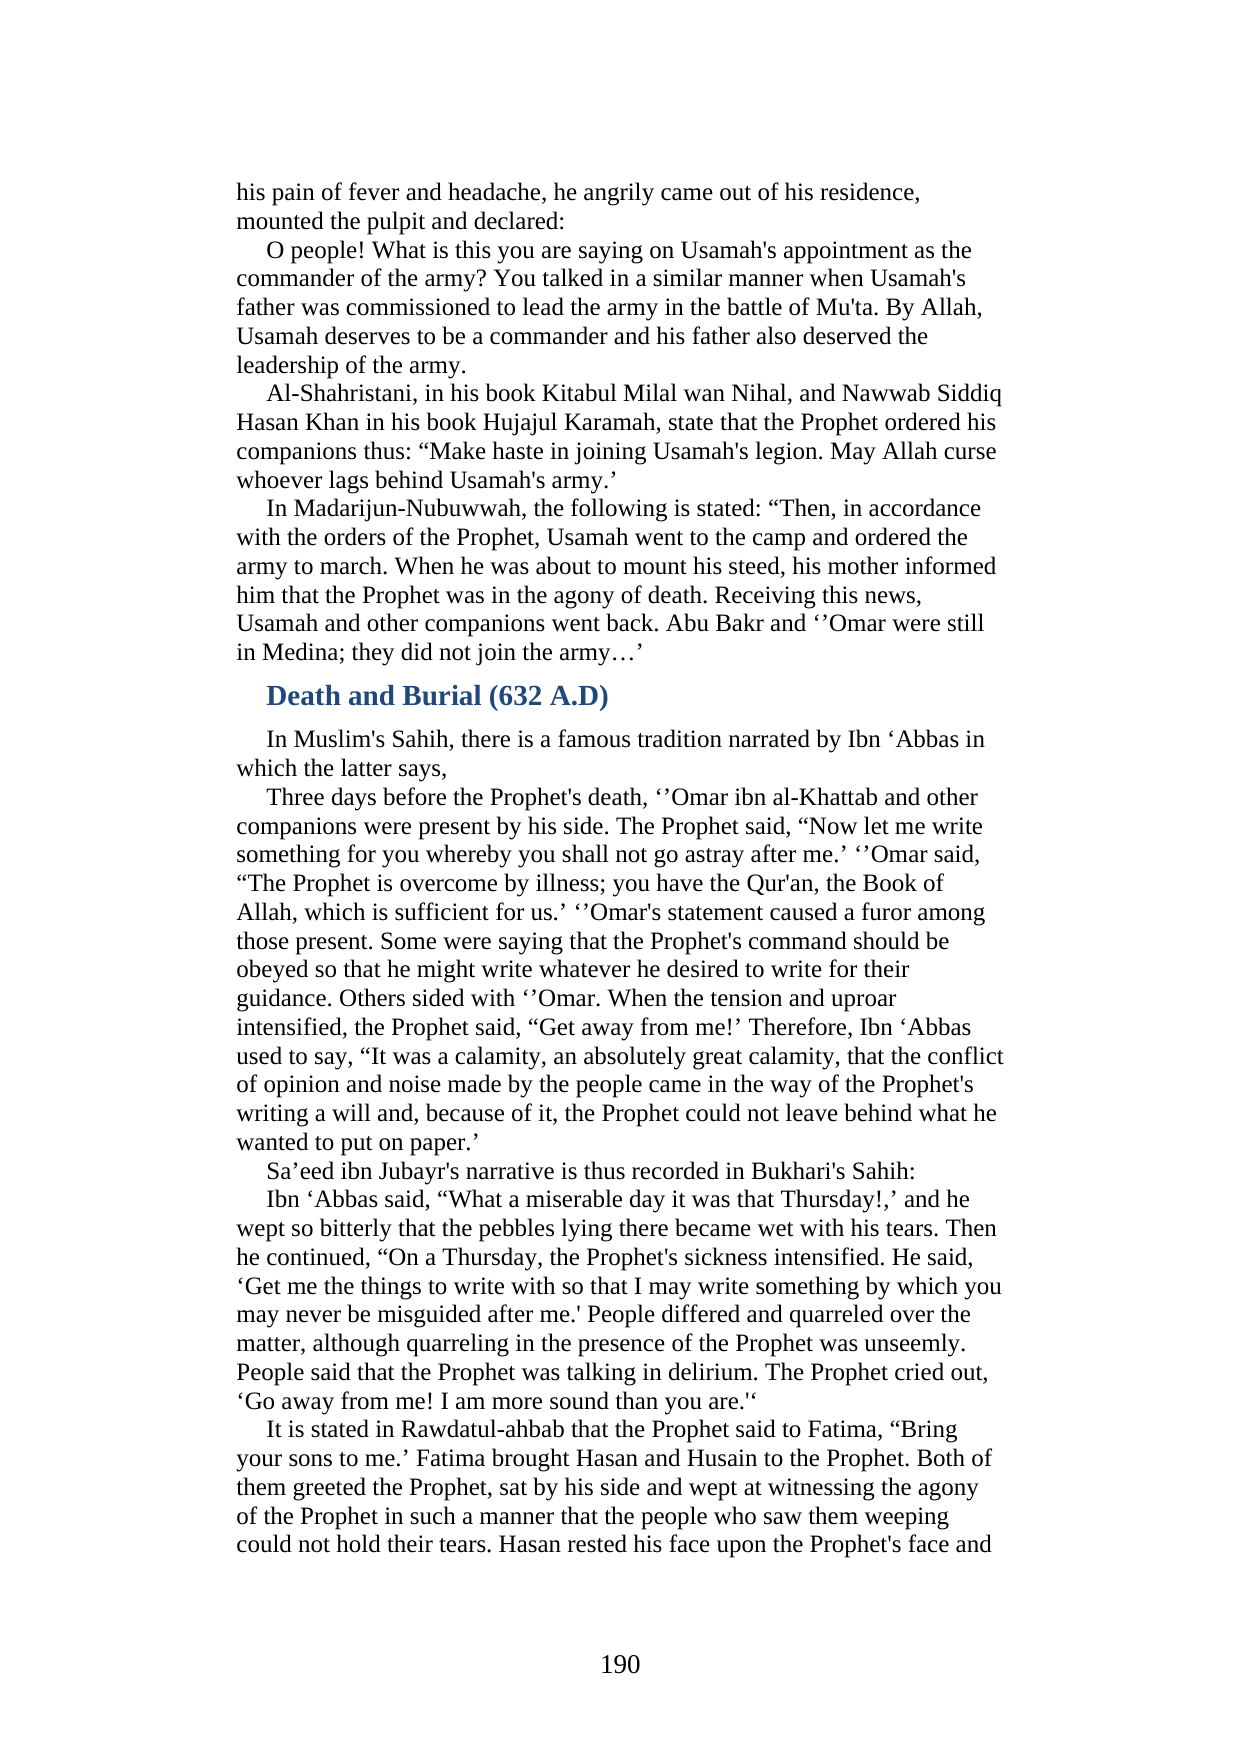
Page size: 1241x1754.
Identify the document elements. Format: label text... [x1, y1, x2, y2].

subtitle Death and Burial (632 A.D) [236, 678, 1004, 712]
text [236, 177, 1004, 235]
text In Muslim's Sahih, there is a famous tradition narrated by Ibn ‘Abbas in which the latter says, [236, 724, 1004, 782]
text Three days before the Prophet's death, ‘’Omar ibn al-Khattab and other companions were present by his side. The Prophet said, “Now let me write something for you whereby you shall not go astray after me.’ ‘’Omar said, “The Prophet is overcome by illness; you have the Qur'an, the Book of Allah, which is sufficient for us.’ ‘’Omar's statement caused a furor among those present. Some were saying that the Prophet's command should be obeyed so that he might write whatever he desired to write for their guidance. Others sided with ‘’Omar. When the tension and uproar intensified, the Prophet said, “Get away from me!’ Therefore, Ibn ‘Abbas used to say, “It was a calamity, an absolutely great calamity, that the conflict of opinion and noise made by the people came in the way of the Prophet's writing a will and, because of it, the Prophet could not leave behind what he wanted to put on paper.’ [236, 782, 1004, 1156]
text In Madarijun-Nubuwwah, the following is stated: “Then, in accordance with the orders of the Prophet, Usamah went to the camp and ordered the army to march. When he was about to mount his steed, his mother informed him that the Prophet was in the agony of death. Receiving this news, Usamah and other companions went back. Abu Bakr and ‘’Omar were still in Medina; they did not join the army…’ [236, 493, 1004, 666]
text Sa’eed ibn Jubayr's narrative is thus recorded in Bukhari's Sahih: [236, 1156, 1004, 1184]
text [236, 1414, 1004, 1558]
text O people! What is this you are saying on Usamah's appointment as the commander of the army? You talked in a similar manner when Usamah's father was commissioned to lead the army in the battle of Mu'ta. By Allah, Usamah deserves to be a commander and his father also deserved the leadership of the army. [236, 235, 1004, 378]
text Ibn ‘Abbas said, “What a miserable day it was that Thursday!,’ and he wept so bitterly that the pebbles lying there became wet with his tears. Then he continued, “On a Thursday, the Prophet's sickness intensified. He said, ‘Get me the things to write with so that I may write something by which you may never be misguided after me.' People differed and quarreled over the matter, although quarreling in the presence of the Prophet was unseemly. People said that the Prophet was talking in delirium. The Prophet cried out, ‘Go away from me! I am more sound than you are.'‘ [236, 1184, 1004, 1414]
text Al-Shahristani, in his book Kitabul Milal wan Nihal, and Nawwab Siddiq Hasan Khan in his book Hujajul Karamah, state that the Prophet ordered his companions thus: “Make haste in joining Usamah's legion. May Allah curse whoever lags behind Usamah's army.’ [236, 378, 1004, 493]
